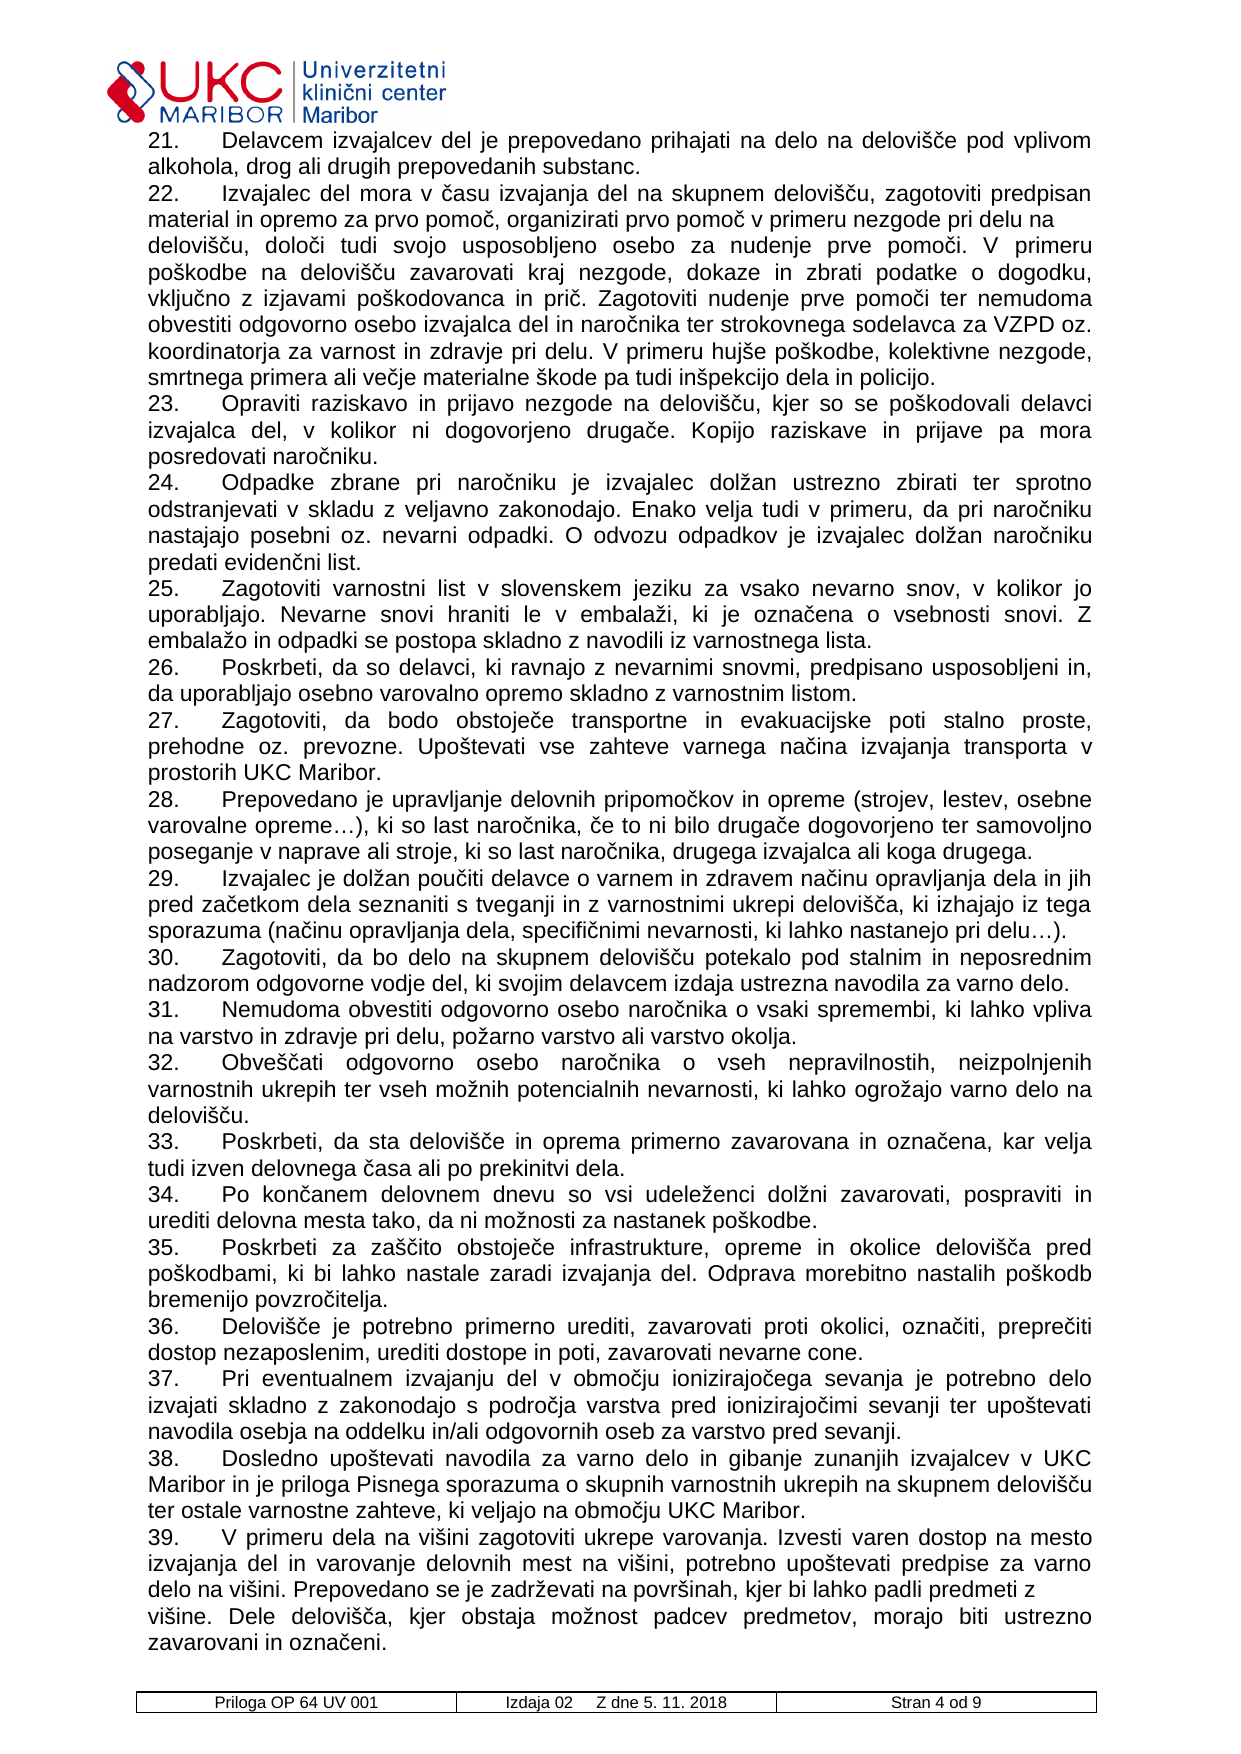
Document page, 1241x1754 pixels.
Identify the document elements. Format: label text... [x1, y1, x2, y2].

list Nemudoma obvestiti odgovorno osebo naročnika o vsaki spremembi, ki lahko vpliva na varstvo in zdravje pri delu, požarno varstvo ali varstvo okolja. [148, 996, 1093, 1049]
list Zagotoviti, da bo delo na skupnem delovišču potekalo pod stalnim in neposrednim nadzorom odgovorne vodje del, ki svojim delavcem izdaja ustrezna navodila za varno delo. [148, 944, 1093, 996]
list višine. Dele delovišča, kjer obstaja možnost padcev predmetov, morajo biti ustrezno zavarovani in označeni. [148, 1603, 1093, 1655]
picture [107, 61, 448, 127]
list Po končanem delovnem dnevu so vsi udeleženci dolžni zavarovati, pospraviti in urediti delovna mesta tako, da ni možnosti za nastanek poškodbe. [148, 1181, 1093, 1234]
list Zagotoviti, da bodo obstoječe transportne in evakuacijske poti stalno proste, prehodne oz. prevozne. Upoštevati vse zahteve varnega načina izvajanja transporta v prostorih UKC Maribor. [148, 707, 1093, 786]
list Pri eventualnem izvajanju del v območju ionizirajočega sevanja je potrebno delo izvajati skladno z zakonodajo s področja varstva pred ionizirajočimi sevanji ter upoštevati navodila osebja na oddelku in/ali odgovornih oseb za varstvo pred sevanji. [148, 1365, 1093, 1444]
list Izvajalec del mora v času izvajanja del na skupnem delovišču, zagotoviti predpisan material in opremo za prvo pomoč, organizirati prvo pomoč v primeru nezgode pri delu na [148, 179, 1093, 232]
list Prepovedano je upravljanje delovnih pripomočkov in opreme (strojev, lestev, osebne varovalne opreme…), ki so last naročnika, če to ni bilo drugače dogovorjeno ter samovoljno poseganje v naprave ali stroje, ki so last naročnika, drugega izvajalca ali koga drugega. [148, 786, 1093, 865]
list Opraviti raziskavo in prijavo nezgode na delovišču, kjer so se poškodovali delavci izvajalca del, v kolikor ni dogovorjeno drugače. Kopijo raziskave in prijave pa mora posredovati naročniku. [148, 390, 1093, 469]
list Dosledno upoštevati navodila za varno delo in gibanje zunanjih izvajalcev v UKC Maribor in je priloga Pisnega sporazuma o skupnih varnostnih ukrepih na skupnem delovišču ter ostale varnostne zahteve, ki veljajo na območju UKC Maribor. [148, 1444, 1093, 1523]
list Obveščati odgovorno osebo naročnika o vseh nepravilnostih, neizpolnjenih varnostnih ukrepih ter vseh možnih potencialnih nevarnosti, ki lahko ogrožajo varno delo na delovišču. [148, 1049, 1093, 1128]
list Delavcem izvajalcev del je prepovedano prihajati na delo na delovišče pod vplivom alkohola, drog ali drugih prepovedanih substanc. [148, 126, 1093, 179]
list delovišču, določi tudi svojo usposobljeno osebo za nudenje prve pomoči. V primeru poškodbe na delovišču zavarovati kraj nezgode, dokaze in zbrati podatke o dogodku, vključno z izjavami poškodovanca in prič. Zagotoviti nudenje prve pomoči ter nemudoma obvestiti odgovorno osebo izvajalca del in naročnika ter strokovnega sodelavca za VZPD oz. koordinatorja za varnost in zdravje pri delu. V primeru hujše poškodbe, kolektivne nezgode, smrtnega primera ali večje materialne škode pa tudi inšpekcijo dela in policijo. [148, 232, 1093, 390]
list Poskrbeti, da sta delovišče in oprema primerno zavarovana in označena, kar velja tudi izven delovnega časa ali po prekinitvi dela. [148, 1128, 1093, 1181]
list Poskrbeti, da so delavci, ki ravnajo z nevarnimi snovmi, predpisano usposobljeni in, da uporabljajo osebno varovalno opremo skladno z varnostnim listom. [148, 654, 1093, 707]
list V primeru dela na višini zagotoviti ukrepe varovanja. Izvesti varen dostop na mesto izvajanja del in varovanje delovnih mest na višini, potrebno upoštevati predpise za varno delo na višini. Prepovedano se je zadrževati na površinah, kjer bi lahko padli predmeti z [148, 1523, 1093, 1603]
list Poskrbeti za zaščito obstoječe infrastrukture, opreme in okolice delovišča pred poškodbami, ki bi lahko nastale zaradi izvajanja del. Odprava morebitno nastalih poškodb bremenijo povzročitelja. [148, 1234, 1093, 1313]
list Izvajalec je dolžan poučiti delavce o varnem in zdravem načinu opravljanja dela in jih pred začetkom dela seznaniti s tveganji in z varnostnimi ukrepi delovišča, ki izhajajo iz tega sporazuma (načinu opravljanja dela, specifičnimi nevarnosti, ki lahko nastanejo pri delu…). [148, 865, 1093, 944]
list Zagotoviti varnostni list v slovenskem jeziku za vsako nevarno snov, v kolikor jo uporabljajo. Nevarne snovi hraniti le v embalaži, ki je označena o vsebnosti snovi. Z embalažo in odpadki se postopa skladno z navodili iz varnostnega lista. [148, 575, 1093, 654]
list Delovišče je potrebno primerno urediti, zavarovati proti okolici, označiti, preprečiti dostop nezaposlenim, urediti dostope in poti, zavarovati nevarne cone. [148, 1313, 1093, 1365]
list Odpadke zbrane pri naročniku je izvajalec dolžan ustrezno zbirati ter sprotno odstranjevati v skladu z veljavno zakonodajo. Enako velja tudi v primeru, da pri naročniku nastajajo posebni oz. nevarni odpadki. O odvozu odpadkov je izvajalec dolžan naročniku predati evidenčni list. [148, 469, 1093, 575]
